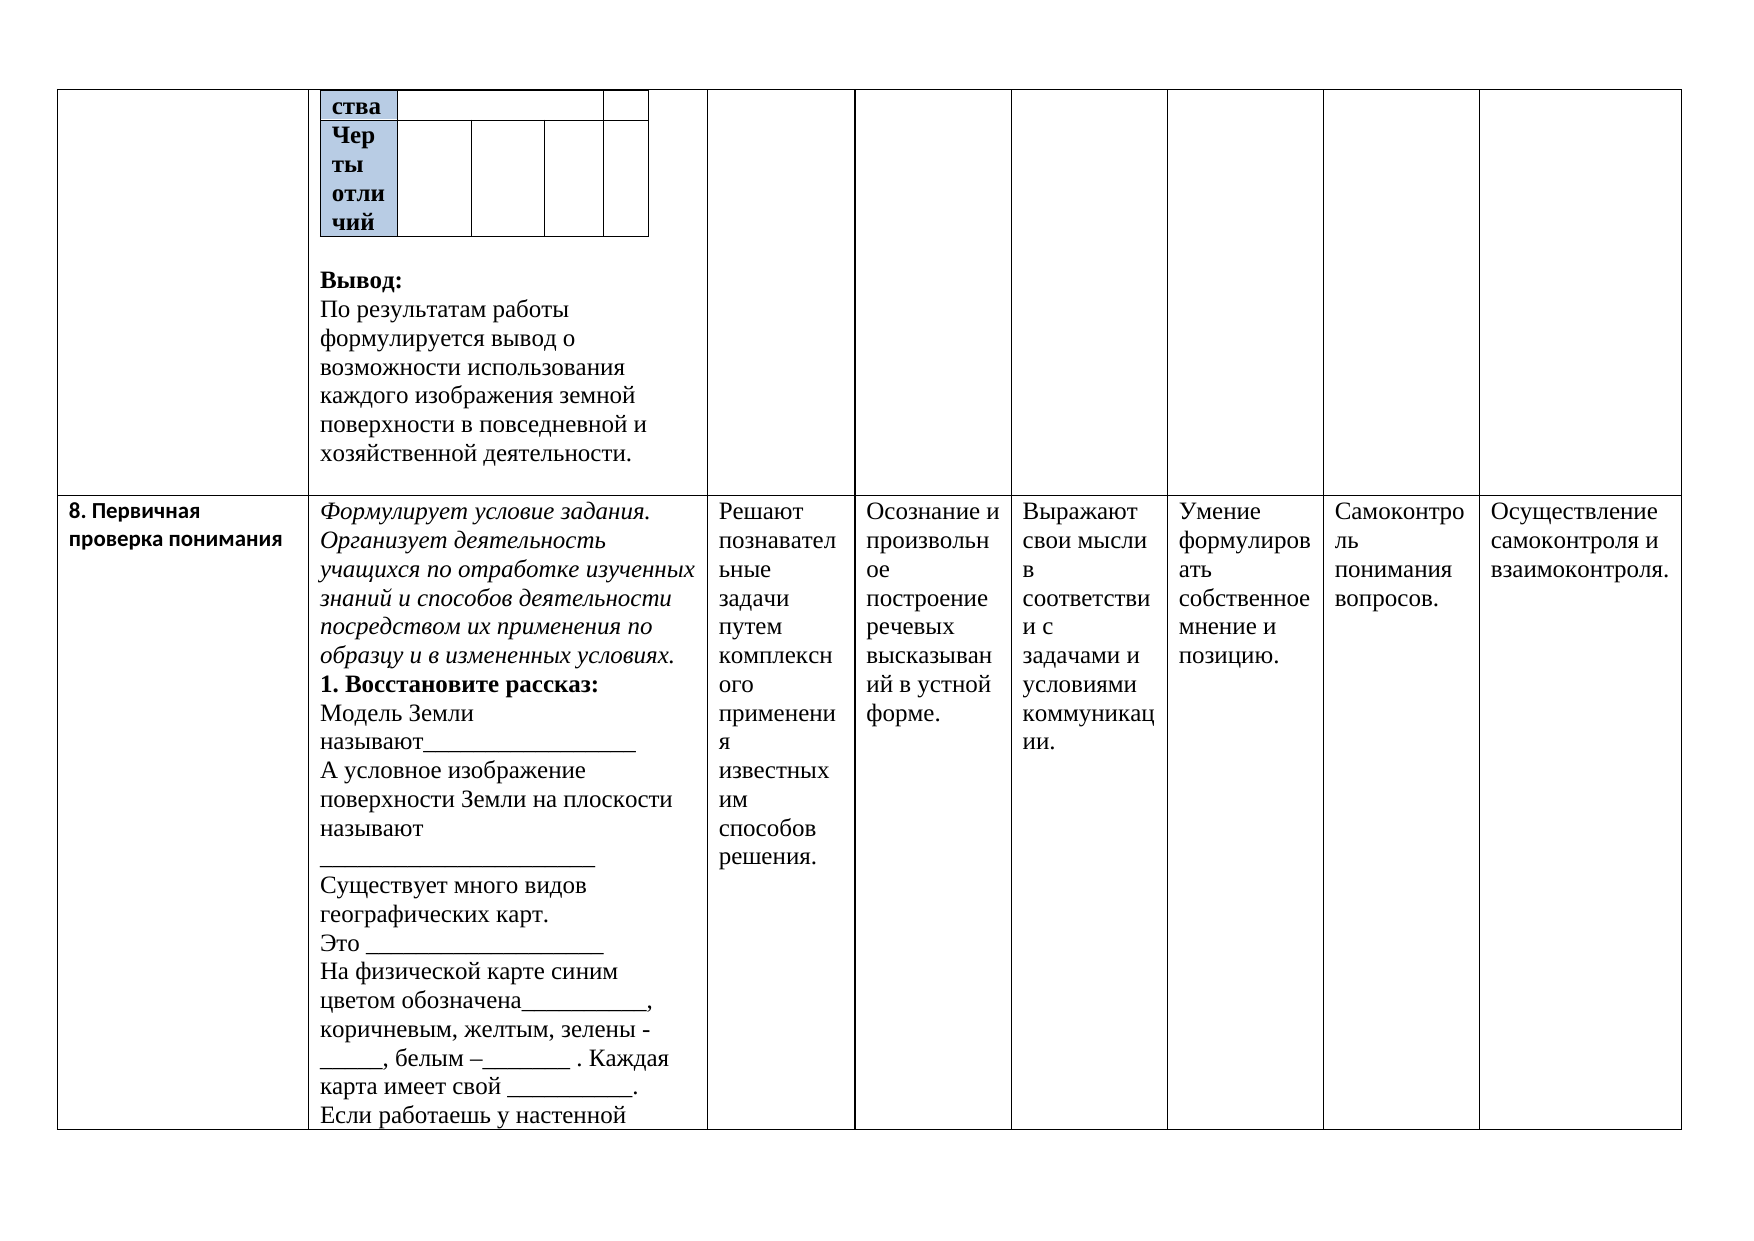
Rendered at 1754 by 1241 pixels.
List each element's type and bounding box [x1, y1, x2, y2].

table_cell [309, 496, 707, 1129]
table_cell [1480, 496, 1681, 1129]
table_cell [1012, 496, 1167, 1129]
table_cell [1012, 90, 1167, 495]
table_cell [1324, 90, 1479, 495]
table_cell [1324, 496, 1479, 1129]
table_cell [58, 496, 308, 1129]
table_cell [1168, 496, 1323, 1129]
table_cell [1480, 90, 1681, 495]
table_cell [856, 496, 1011, 1129]
table_cell [708, 90, 854, 495]
table_cell [58, 90, 308, 495]
table_cell [1168, 90, 1323, 495]
table_cell [708, 496, 854, 1129]
table_cell [309, 90, 707, 495]
table_cell [856, 90, 1011, 495]
